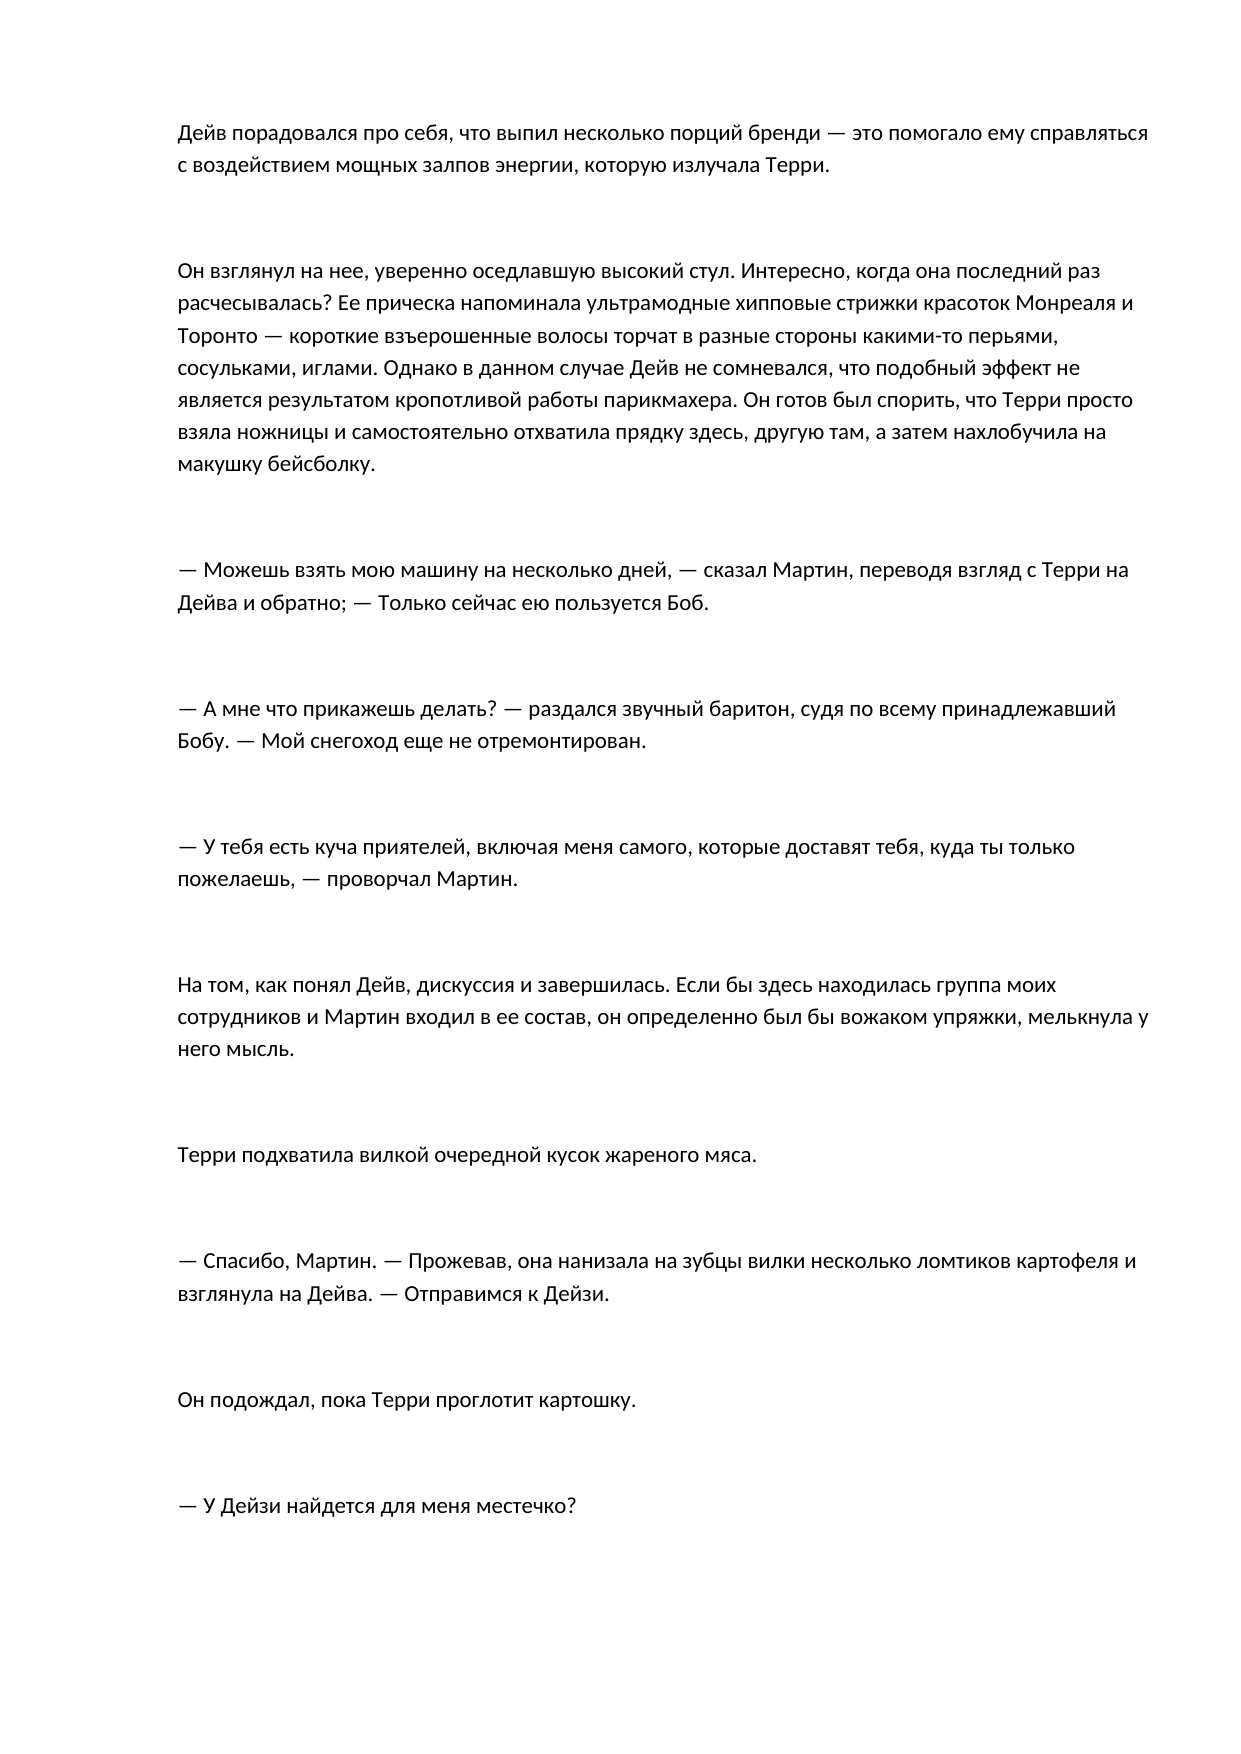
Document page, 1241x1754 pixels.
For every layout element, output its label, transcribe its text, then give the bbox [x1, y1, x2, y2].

text Он взглянул на нее, уверенно оседлавшую высокий стул. Интересно, когда она последний раз расчесывалась? Ее прическа напоминала ультрамодные хипповые стрижки красоток Монреаля и Торонто — короткие взъерошенные волосы торчат в разные стороны какими-то перьями, сосульками, иглами. Однако в данном случае Дейв не сомневался, что подобный эффект не является результатом кропотливой работы парикмахера. Он готов был спорить, что Терри просто взяла ножницы и самостоятельно отхватила прядку здесь, другую там, а затем нахлобучила на макушку бейсболку. [177, 256, 1152, 477]
text Терри подхватила вилкой очередной кусок жареного мяса. [177, 1141, 1152, 1169]
text На том, как понял Дейв, дискуссия и завершилась. Если бы здесь находилась группа моих сотрудников и Мартин входил в ее состав, он определенно был бы вожаком упряжки, мелькнула у него мысль. [177, 970, 1152, 1063]
text — У тебя есть куча приятелей, включая меня самого, которые доставят тебя, куда ты только пожелаешь, — проворчал Мартин. [177, 832, 1152, 892]
text — Спасибо, Мартин. — Прожевав, она нанизала на зубцы вилки несколько ломтиков картофеля и взглянула на Дейва. — Отправимся к Дейзи. [177, 1247, 1152, 1307]
text Дейв порадовался про себя, что выпил несколько порций бренди — это помогало ему справляться с воздействием мощных залпов энергии, которую излучала Терри. [177, 118, 1152, 178]
text — А мне что прикажешь делать? — раздался звучный баритон, судя по всему принадлежавший Бобу. — Мой снегоход еще не отремонтирован. [177, 694, 1152, 754]
text — Можешь взять мою машину на несколько дней, — сказал Мартин, переводя взгляд с Терри на Дейва и обратно; — Только сейчас ею пользуется Боб. [177, 556, 1152, 616]
text Он подождал, пока Терри проглотит картошку. [177, 1385, 1152, 1413]
text — У Дейзи найдется для меня местечко? [177, 1491, 1152, 1519]
